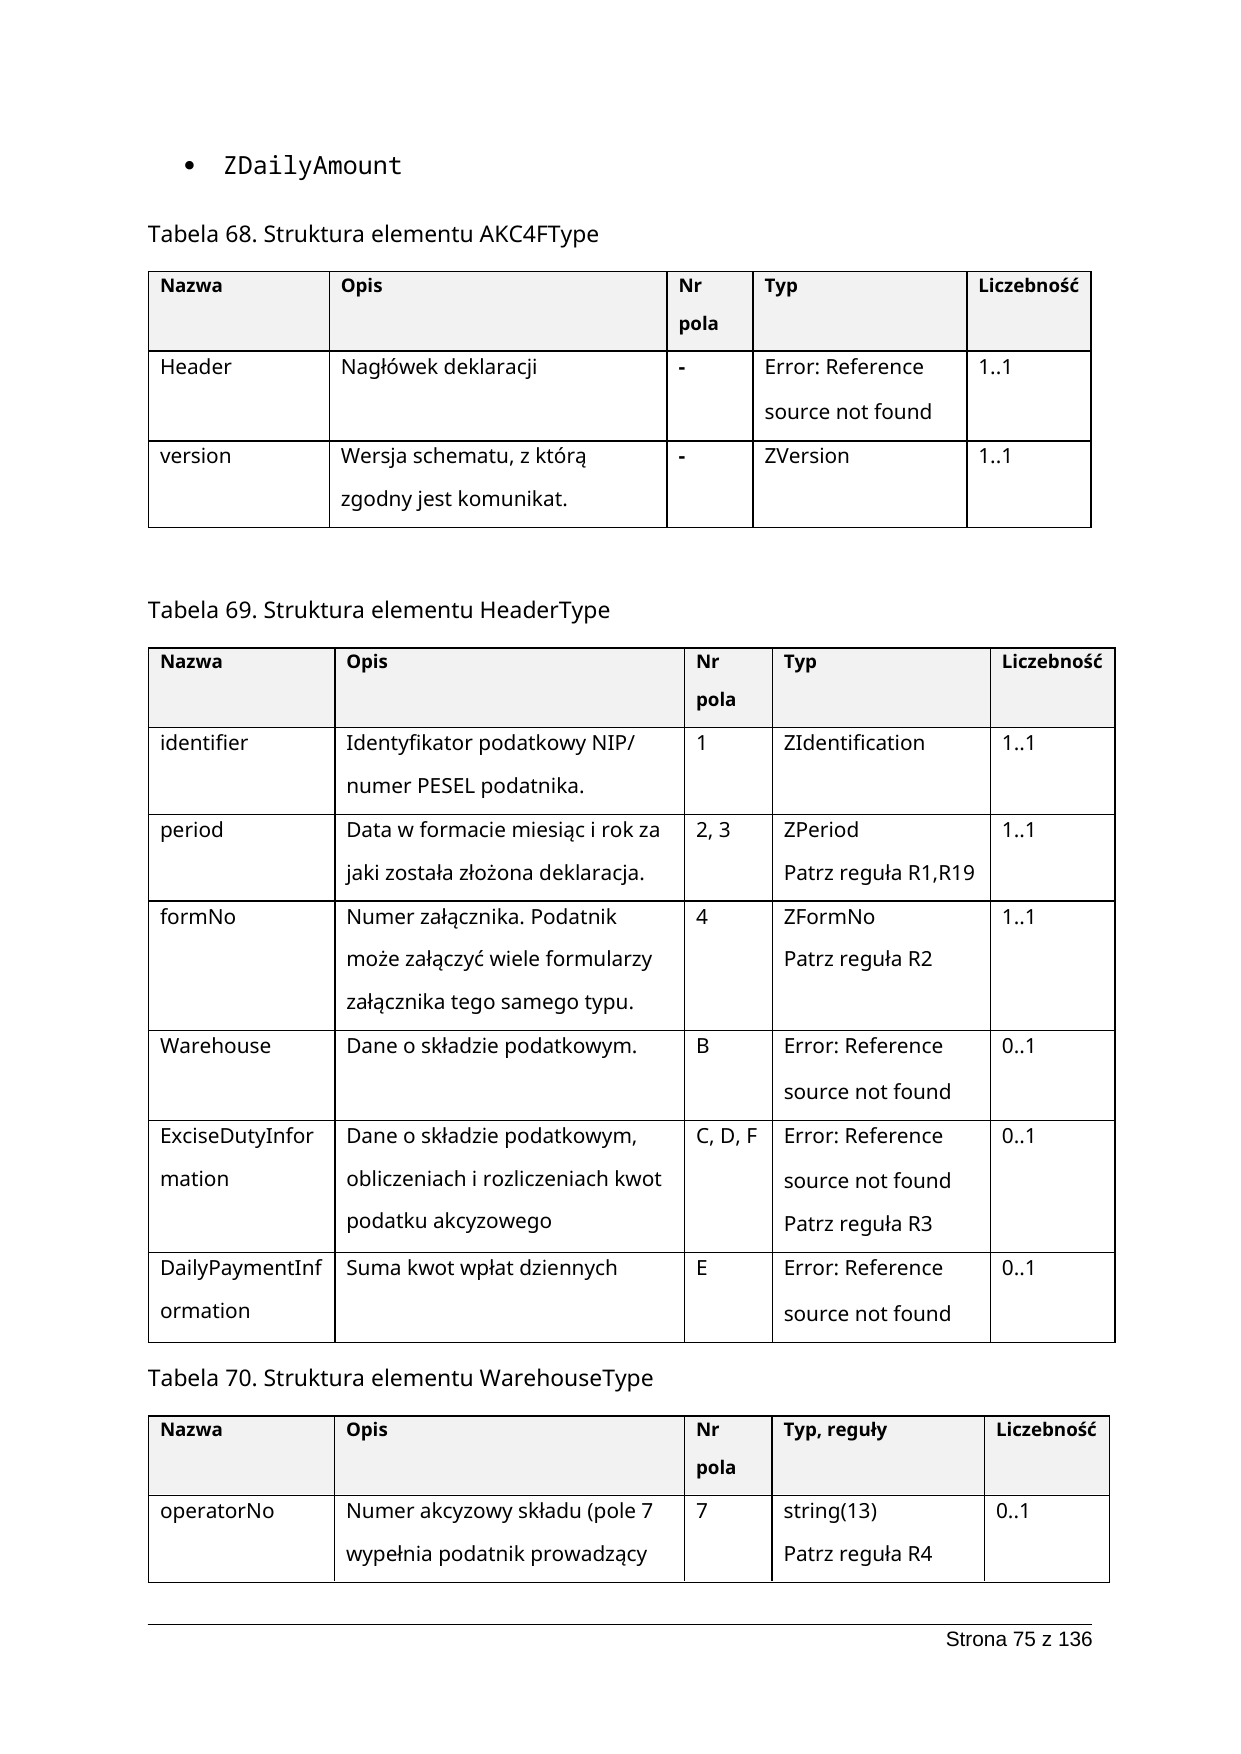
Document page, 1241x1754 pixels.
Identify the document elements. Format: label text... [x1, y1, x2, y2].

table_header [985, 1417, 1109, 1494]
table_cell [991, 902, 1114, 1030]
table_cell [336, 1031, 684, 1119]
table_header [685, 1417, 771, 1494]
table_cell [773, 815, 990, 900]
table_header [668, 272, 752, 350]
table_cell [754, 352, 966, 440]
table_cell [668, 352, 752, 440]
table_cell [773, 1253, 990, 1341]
list ZDailyAmount [185, 148, 1092, 182]
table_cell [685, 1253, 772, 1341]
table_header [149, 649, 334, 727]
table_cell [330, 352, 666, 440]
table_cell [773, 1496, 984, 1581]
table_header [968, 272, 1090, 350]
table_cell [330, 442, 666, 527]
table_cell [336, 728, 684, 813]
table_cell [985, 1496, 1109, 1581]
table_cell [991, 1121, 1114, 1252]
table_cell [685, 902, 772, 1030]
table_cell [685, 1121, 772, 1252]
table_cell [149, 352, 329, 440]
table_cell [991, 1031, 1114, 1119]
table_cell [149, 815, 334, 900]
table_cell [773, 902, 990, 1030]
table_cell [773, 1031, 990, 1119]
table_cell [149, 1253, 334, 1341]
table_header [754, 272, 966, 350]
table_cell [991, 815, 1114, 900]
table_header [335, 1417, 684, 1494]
text Tabela 69. Struktura elementu HeaderType [148, 594, 1092, 625]
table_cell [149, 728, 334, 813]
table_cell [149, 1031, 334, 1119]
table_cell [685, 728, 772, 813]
text Tabela 70. Struktura elementu WarehouseType [148, 1362, 1092, 1393]
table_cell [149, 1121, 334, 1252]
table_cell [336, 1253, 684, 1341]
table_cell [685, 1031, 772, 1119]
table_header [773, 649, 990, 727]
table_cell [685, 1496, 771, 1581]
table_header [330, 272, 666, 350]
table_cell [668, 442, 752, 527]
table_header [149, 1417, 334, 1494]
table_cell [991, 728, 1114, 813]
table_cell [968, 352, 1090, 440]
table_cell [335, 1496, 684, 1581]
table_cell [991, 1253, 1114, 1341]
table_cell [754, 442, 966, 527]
text Tabela 68. Struktura elementu AKC4FType [148, 217, 1092, 249]
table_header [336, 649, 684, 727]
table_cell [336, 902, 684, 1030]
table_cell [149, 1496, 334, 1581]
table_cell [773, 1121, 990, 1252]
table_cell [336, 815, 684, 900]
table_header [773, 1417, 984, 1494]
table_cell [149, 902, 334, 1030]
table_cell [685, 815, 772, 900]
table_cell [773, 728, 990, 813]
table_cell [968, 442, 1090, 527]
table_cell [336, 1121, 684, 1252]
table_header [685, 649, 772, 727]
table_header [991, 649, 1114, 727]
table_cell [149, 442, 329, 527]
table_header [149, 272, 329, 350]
